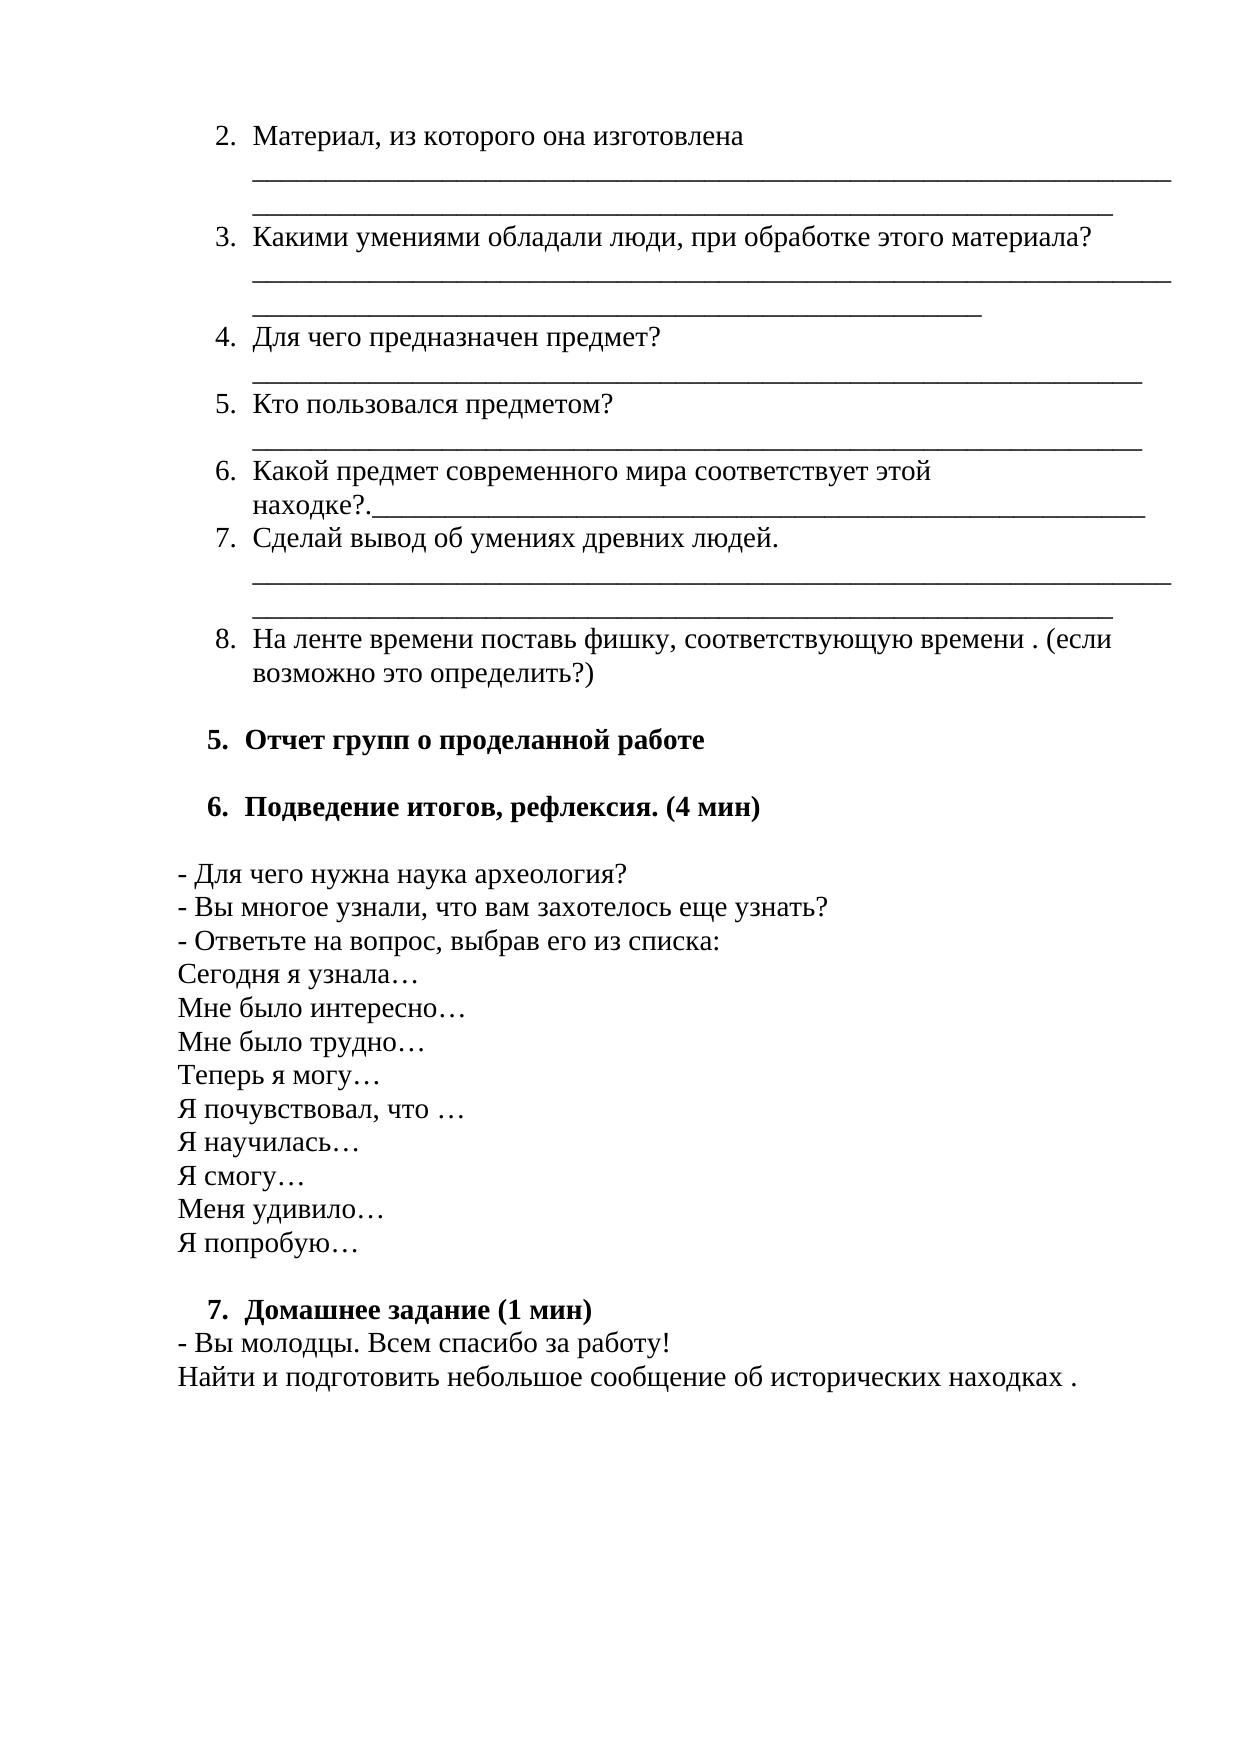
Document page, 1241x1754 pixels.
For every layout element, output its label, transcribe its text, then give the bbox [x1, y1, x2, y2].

text Мне было интересно… [177, 990, 1181, 1024]
text Мне было трудно… [177, 1024, 1181, 1057]
list Какой предмет современного мира соответствует этой находке?._____________________________________________________ [215, 453, 1181, 521]
text Теперь я могу… [177, 1057, 1181, 1091]
text Найти и подготовить небольшое сообщение об исторических находках . [177, 1359, 1181, 1393]
list Отчет групп о проделанной работе [207, 722, 1181, 755]
list Материал, из которого она изготовлена __________________________________________________________________________________________________________________________ [215, 118, 1181, 219]
text Меня удивило… [177, 1191, 1181, 1225]
text Сегодня я узнала… [177, 957, 1181, 990]
list Для чего предназначен предмет? _____________________________________________________________ [215, 319, 1181, 386]
text - Ответьте на вопрос, выбрав его из списка: [177, 923, 1181, 957]
list Кто пользовался предметом? _____________________________________________________________ [215, 386, 1181, 453]
list На ленте времени поставь фишку, соответствующую времени . (если возможно это определить?) [215, 621, 1181, 688]
list Домашнее задание (1 мин) [207, 1292, 1181, 1326]
text Я научилась… [177, 1124, 1181, 1158]
list Подведение итогов, рефлексия. (4 мин) [207, 789, 1181, 822]
text - Вы многое узнали, что вам захотелось еще узнать? [177, 889, 1181, 923]
text Я попробую… [177, 1225, 1181, 1258]
list Сделай вывод об умениях древних людей. __________________________________________________________________________________________________________________________ [215, 521, 1181, 621]
list Какими умениями обладали люди, при обработке этого материала?_________________________________________________________________________________________________________________ [215, 219, 1181, 319]
text - Вы молодцы. Всем спасибо за работу! [177, 1326, 1181, 1359]
text Я почувствовал, что … [177, 1091, 1181, 1124]
text - Для чего нужна наука археология? [177, 856, 1181, 889]
text Я смогу… [177, 1158, 1181, 1191]
